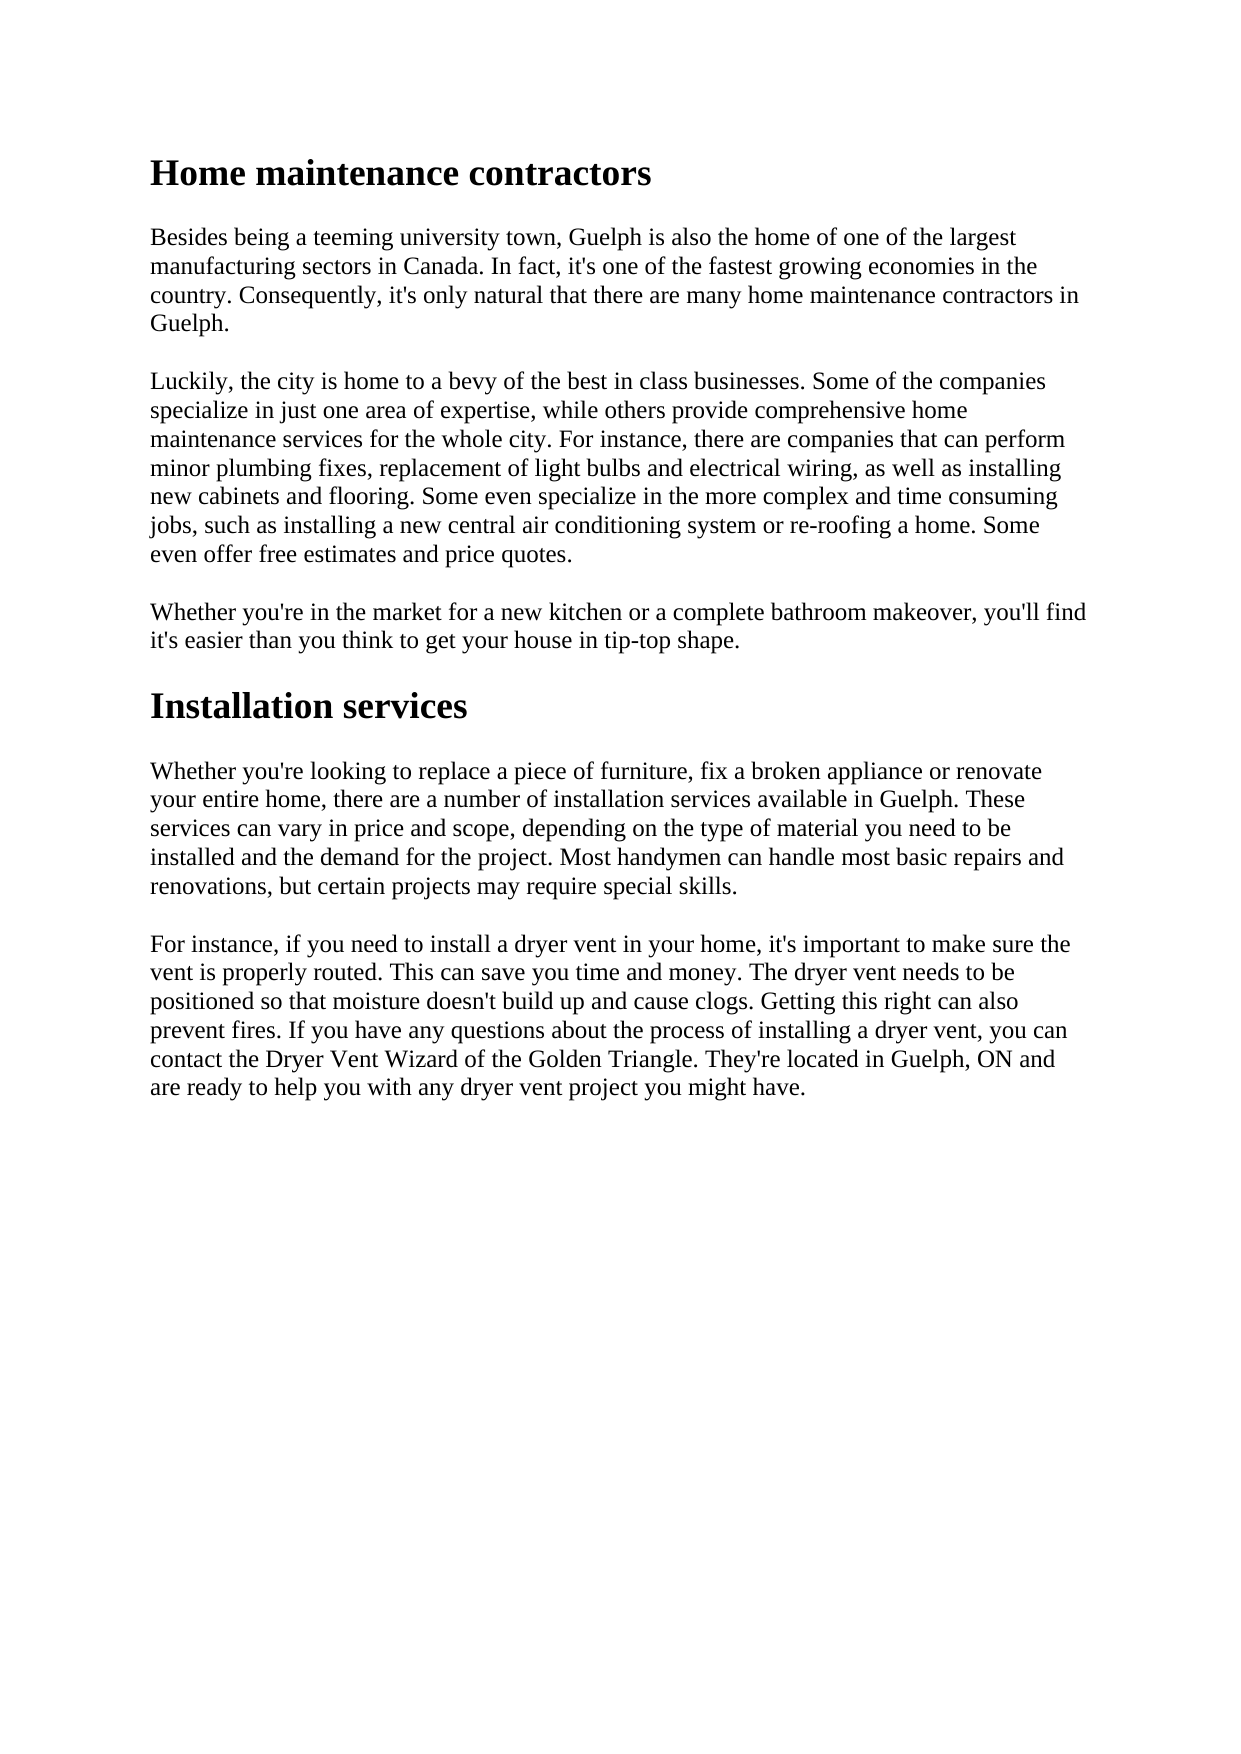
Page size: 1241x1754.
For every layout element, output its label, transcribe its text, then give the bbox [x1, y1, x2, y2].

text Whether you're in the market for a new kitchen or a complete bathroom makeover, you'll find it's easier than you think to get your house in tip-top shape. [150, 597, 1090, 654]
text Home maintenance contractors [150, 150, 1090, 193]
text Luckily, the city is home to a bevy of the best in class businesses. Some of the companies specialize in just one area of expertise, while others provide comprehensive home maintenance services for the whole city. For instance, there are companies that can perform minor plumbing fixes, replacement of light bulbs and electrical wiring, as well as installing new cabinets and flooring. Some even specialize in the more complex and time consuming jobs, such as installing a new central air conditioning system or re-roofing a home. Some even offer free estimates and price quotes. [150, 366, 1090, 568]
text Whether you're looking to replace a piece of furniture, fix a broken appliance or renovate your entire home, there are a number of installation services available in Guelph. These services can vary in price and scope, depending on the type of material you need to be installed and the demand for the project. Most handymen can handle most basic repairs and renovations, but certain projects may require special skills. [150, 756, 1090, 899]
text For instance, if you need to install a dryer vent in your home, it's important to make sure the vent is properly routed. This can save you time and money. The dryer vent needs to be positioned so that moisture doesn't build up and cause clogs. Getting this right can also prevent fires. If you have any questions about the process of installing a dryer vent, you can contact the Dryer Vent Wizard of the Golden Triangle. They're located in Guelph, ON and are ready to help you with any dryer vent project you might have. [150, 929, 1090, 1101]
text Installation services [150, 683, 1090, 727]
text Besides being a teeming university town, Guelph is also the home of one of the largest manufacturing sectors in Canada. In fact, it's one of the fastest growing economies in the country. Consequently, it's only natural that there are many home maintenance contractors in Guelph. [150, 222, 1090, 337]
